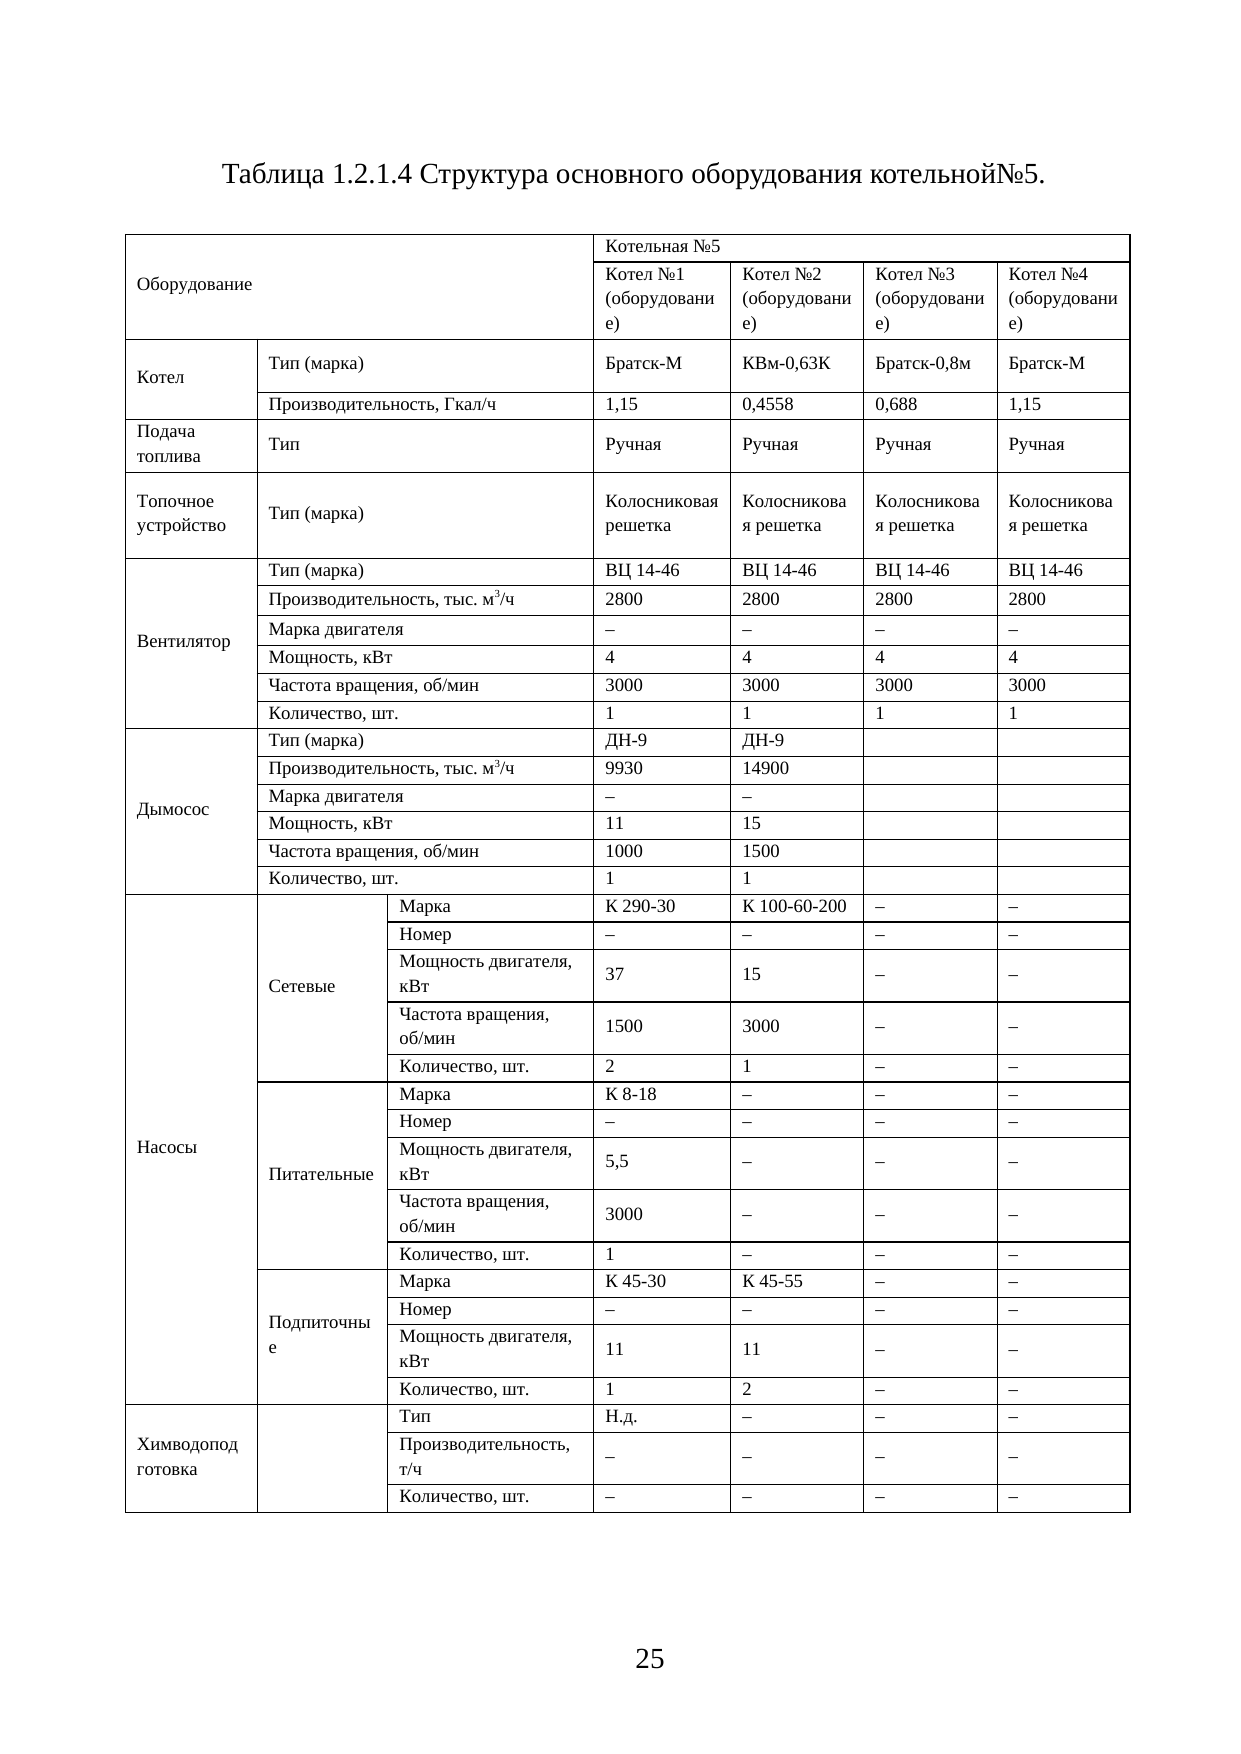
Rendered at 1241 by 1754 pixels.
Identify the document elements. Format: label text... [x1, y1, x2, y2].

table_cell – [731, 923, 863, 949]
table_cell КВм-0,63К [731, 340, 863, 392]
table_cell – [731, 1433, 863, 1484]
table_cell [864, 757, 997, 783]
table_cell Количество, шт. [388, 1243, 593, 1269]
table_cell 1 [594, 702, 730, 728]
table_cell Ручная [998, 420, 1129, 472]
table_cell – [998, 1003, 1129, 1054]
table_cell [998, 757, 1129, 783]
table_cell Н.д. [594, 1405, 730, 1432]
table_header Котельная №5 [594, 235, 1129, 261]
table_cell К 45-30 [594, 1270, 730, 1297]
table_cell Количество, шт. [258, 702, 593, 728]
table_cell Производительность, т/ч [388, 1433, 593, 1484]
table_cell 4 [594, 646, 730, 673]
table_cell – [864, 1405, 997, 1432]
table_cell – [998, 1325, 1129, 1377]
table_cell Производительность, тыс. м3/ч [258, 586, 593, 615]
table_cell – [731, 1138, 863, 1189]
table_cell Номер [388, 1298, 593, 1324]
table_cell Тип [388, 1405, 593, 1432]
table_cell Химводоподготовка [126, 1405, 257, 1512]
table_cell 4 [864, 646, 997, 673]
table_cell – [998, 923, 1129, 949]
table_cell 1,15 [594, 393, 730, 419]
table_cell 1 [594, 1378, 730, 1404]
table_cell Колосниковая решетка [731, 473, 863, 558]
table_cell Котел [126, 340, 257, 419]
table_cell Количество, шт. [388, 1485, 593, 1512]
table_cell 3000 [731, 1003, 863, 1054]
table_cell 1 [594, 867, 730, 894]
table_cell Частота вращения, об/мин [388, 1003, 593, 1054]
table_cell – [864, 1138, 997, 1189]
table_cell Котел №1 (оборудование) [594, 263, 730, 338]
table_cell 1500 [731, 840, 863, 866]
table_cell – [731, 1298, 863, 1324]
table_cell Дымосос [126, 729, 257, 894]
table_cell ВЦ 14-46 [731, 559, 863, 585]
table_cell 2800 [998, 586, 1129, 615]
table_cell [998, 785, 1129, 811]
table_cell – [864, 616, 997, 645]
table_cell 37 [594, 950, 730, 1001]
table_cell 15 [731, 950, 863, 1001]
table_cell Питательные [258, 1083, 387, 1269]
table_cell Мощность, кВт [258, 812, 593, 839]
table_cell – [594, 923, 730, 949]
table_cell 0,4558 [731, 393, 863, 419]
table_cell 5,5 [594, 1138, 730, 1189]
table_cell – [864, 1325, 997, 1377]
table_cell 1 [731, 1055, 863, 1081]
table_cell 2800 [731, 586, 863, 615]
table_cell – [731, 1243, 863, 1269]
table_cell 3000 [864, 674, 997, 701]
table_cell – [864, 1110, 997, 1137]
table_cell ВЦ 14-46 [864, 559, 997, 585]
table_cell Тип (марка) [258, 473, 593, 558]
table_cell Ручная [864, 420, 997, 472]
table_cell Подпиточные [258, 1270, 387, 1404]
table_cell Топочное устройство [126, 473, 257, 558]
table_cell ДН-9 [594, 729, 730, 756]
table_cell 1 [594, 1243, 730, 1269]
table_cell 3000 [731, 674, 863, 701]
table_cell [998, 840, 1129, 866]
table_cell 3000 [998, 674, 1129, 701]
table_cell Частота вращения, об/мин [258, 674, 593, 701]
table_cell – [998, 1138, 1129, 1189]
table_cell Вентилятор [126, 559, 257, 728]
table_cell – [998, 1055, 1129, 1081]
table_cell Братск-М [998, 340, 1129, 392]
table_header Оборудование [126, 235, 593, 338]
table_cell Количество, шт. [388, 1055, 593, 1081]
table_cell 11 [594, 1325, 730, 1377]
table_cell Колосниковая решетка [864, 473, 997, 558]
table_cell – [594, 1298, 730, 1324]
table_cell Братск-М [594, 340, 730, 392]
table_cell Производительность, Гкал/ч [258, 393, 593, 419]
table_cell – [864, 895, 997, 921]
table_cell 4 [731, 646, 863, 673]
table_cell 2800 [594, 586, 730, 615]
table_cell Марка двигателя [258, 616, 593, 645]
table_cell Тип (марка) [258, 340, 593, 392]
table_cell Производительность, тыс. м3/ч [258, 757, 593, 783]
table_cell 15 [731, 812, 863, 839]
table_cell Котел №4 (оборудование) [998, 263, 1129, 338]
table_cell – [998, 950, 1129, 1001]
table_cell – [998, 616, 1129, 645]
table_cell – [998, 1243, 1129, 1269]
table_cell 1 [731, 702, 863, 728]
table_cell – [731, 1405, 863, 1432]
table_cell – [998, 895, 1129, 921]
table_cell 9930 [594, 757, 730, 783]
table_cell Мощность, кВт [258, 646, 593, 673]
table_cell 0,688 [864, 393, 997, 419]
table_cell – [864, 923, 997, 949]
table_cell – [864, 1270, 997, 1297]
table_cell – [594, 1485, 730, 1512]
table_cell 1000 [594, 840, 730, 866]
table_cell 2 [731, 1378, 863, 1404]
table_cell Колосниковая решетка [998, 473, 1129, 558]
table_cell [864, 785, 997, 811]
table_cell – [998, 1110, 1129, 1137]
table_cell 11 [731, 1325, 863, 1377]
table_cell Подача топлива [126, 420, 257, 472]
table_cell Марка [388, 895, 593, 921]
table_cell К 45-55 [731, 1270, 863, 1297]
table_cell Котел №2 (оборудование) [731, 263, 863, 338]
table_cell Колосниковая решетка [594, 473, 730, 558]
table_cell – [998, 1378, 1129, 1404]
table_cell Мощность двигателя, кВт [388, 1325, 593, 1377]
table_cell – [998, 1270, 1129, 1297]
table_cell – [731, 1485, 863, 1512]
table_cell – [731, 1110, 863, 1137]
table_cell [864, 867, 997, 894]
table_cell – [998, 1405, 1129, 1432]
table_cell Братск-0,8м [864, 340, 997, 392]
table_cell Частота вращения, об/мин [388, 1190, 593, 1241]
table_cell Номер [388, 1110, 593, 1137]
table_cell – [864, 1190, 997, 1241]
table_cell 2 [594, 1055, 730, 1081]
table_cell ВЦ 14-46 [998, 559, 1129, 585]
table_cell Марка [388, 1083, 593, 1109]
table_cell 3000 [594, 1190, 730, 1241]
table_cell – [864, 1378, 997, 1404]
table_cell 1 [864, 702, 997, 728]
table_cell 3000 [594, 674, 730, 701]
table_cell Насосы [126, 895, 257, 1404]
table_cell [864, 812, 997, 839]
table_cell – [864, 1485, 997, 1512]
table_cell – [594, 1110, 730, 1137]
table_cell – [998, 1083, 1129, 1109]
table_cell Сетевые [258, 895, 387, 1081]
table_cell – [998, 1298, 1129, 1324]
table_cell 1 [731, 867, 863, 894]
table_cell – [594, 785, 730, 811]
table_cell Тип (марка) [258, 729, 593, 756]
table_cell 11 [594, 812, 730, 839]
table_cell Котел №3 (оборудование) [864, 263, 997, 338]
table_cell ВЦ 14-46 [594, 559, 730, 585]
text Таблица 1.2.1.4 Структура основного оборудования котельной№5. [148, 157, 1152, 190]
table_cell 14900 [731, 757, 863, 783]
table_cell 1500 [594, 1003, 730, 1054]
table_cell – [594, 616, 730, 645]
table_cell – [594, 1433, 730, 1484]
table_cell – [864, 950, 997, 1001]
table_cell – [731, 1190, 863, 1241]
table_cell К 100-60-200 [731, 895, 863, 921]
table_cell 4 [998, 646, 1129, 673]
table_cell [258, 1405, 387, 1512]
table_cell К 8-18 [594, 1083, 730, 1109]
table_cell Тип [258, 420, 593, 472]
table_cell [864, 729, 997, 756]
table_cell [998, 729, 1129, 756]
table_cell – [731, 785, 863, 811]
table_cell 1 [998, 702, 1129, 728]
table_cell – [731, 1083, 863, 1109]
table_cell 2800 [864, 586, 997, 615]
table_cell Номер [388, 923, 593, 949]
table_cell 1,15 [998, 393, 1129, 419]
table_cell Ручная [731, 420, 863, 472]
table_cell – [998, 1190, 1129, 1241]
table_cell Марка двигателя [258, 785, 593, 811]
table_cell Тип (марка) [258, 559, 593, 585]
table_cell – [864, 1003, 997, 1054]
table_cell – [998, 1433, 1129, 1484]
table_cell [864, 840, 997, 866]
table_cell – [998, 1485, 1129, 1512]
table_cell – [731, 616, 863, 645]
table_cell К 290-30 [594, 895, 730, 921]
table_cell Мощность двигателя, кВт [388, 1138, 593, 1189]
table_cell Частота вращения, об/мин [258, 840, 593, 866]
table_cell – [864, 1433, 997, 1484]
table_cell – [864, 1055, 997, 1081]
table_cell Количество, шт. [258, 867, 593, 894]
table_cell [998, 867, 1129, 894]
table_cell Мощность двигателя, кВт [388, 950, 593, 1001]
table_cell ДН-9 [731, 729, 863, 756]
table_cell – [864, 1083, 997, 1109]
table_cell – [864, 1298, 997, 1324]
table_cell – [864, 1243, 997, 1269]
table_cell Ручная [594, 420, 730, 472]
table_cell Марка [388, 1270, 593, 1297]
table_cell Количество, шт. [388, 1378, 593, 1404]
table_cell [998, 812, 1129, 839]
